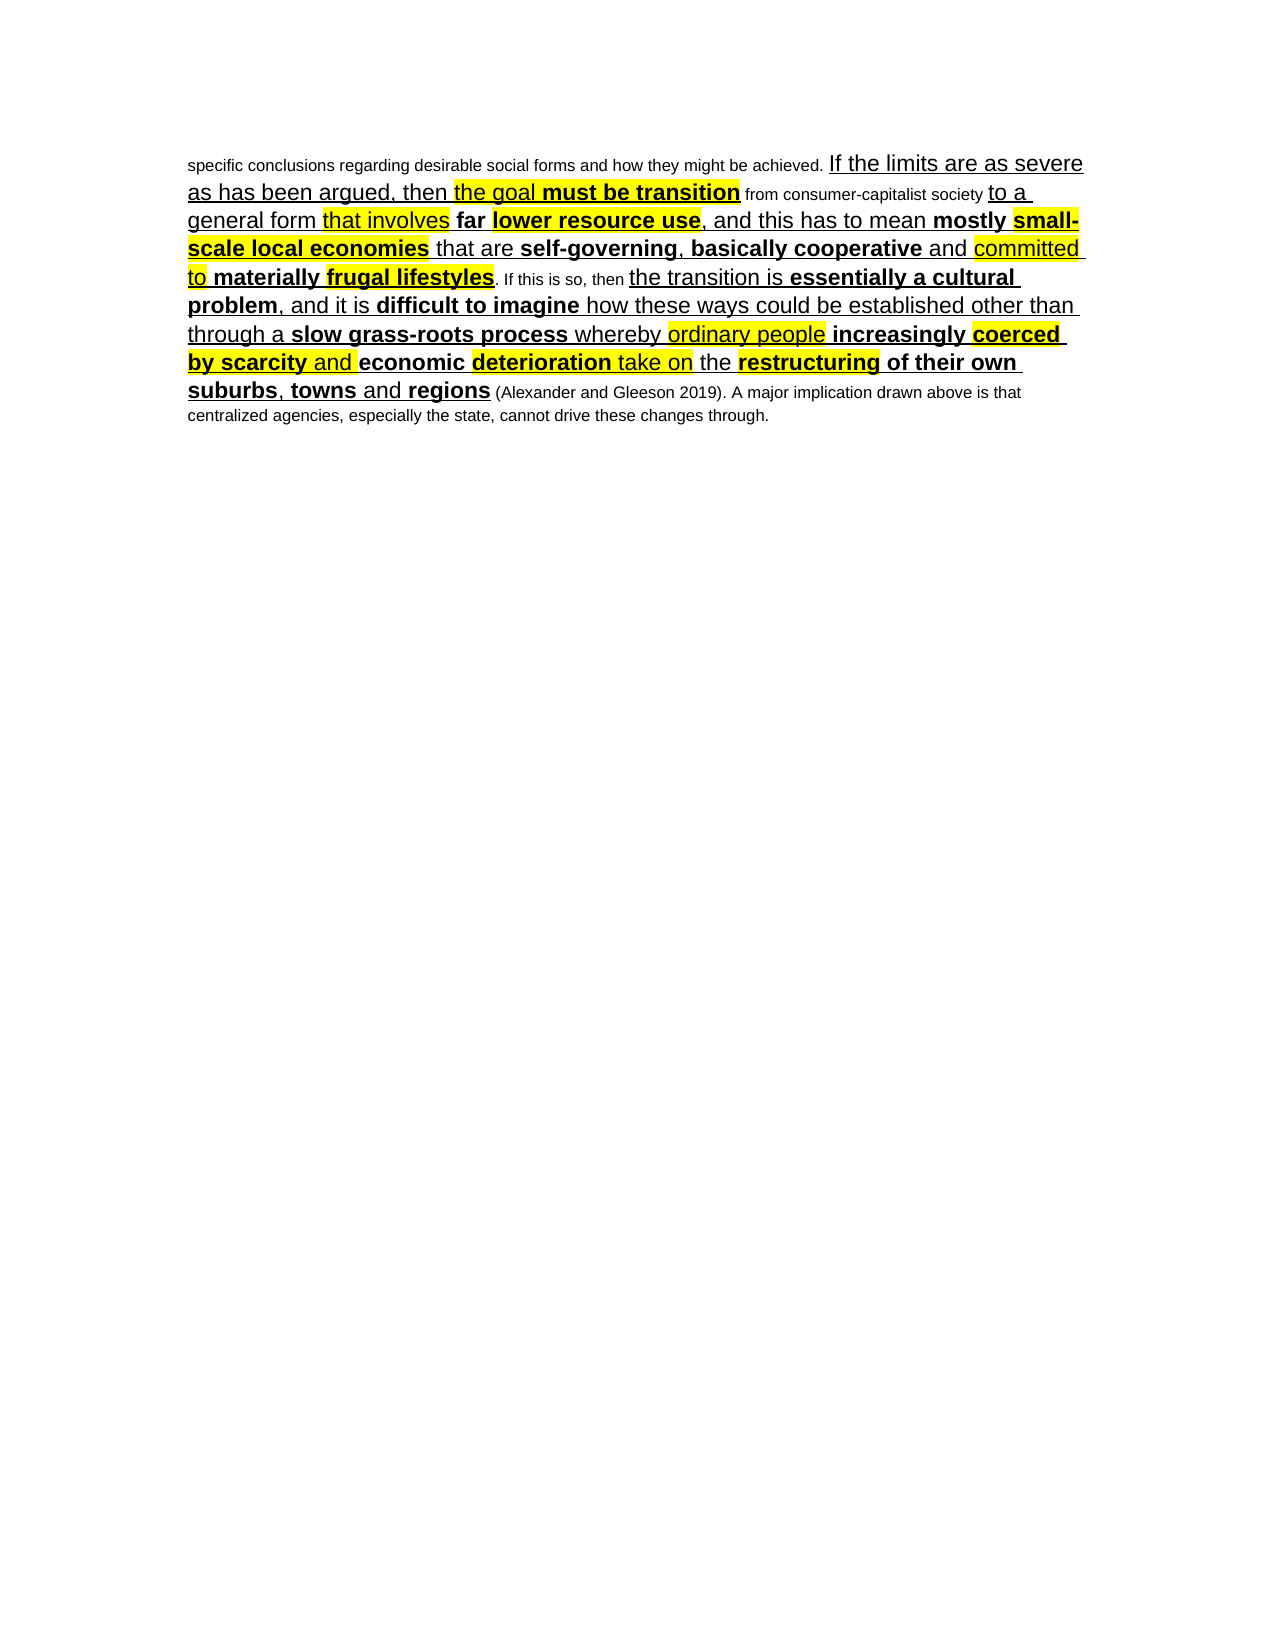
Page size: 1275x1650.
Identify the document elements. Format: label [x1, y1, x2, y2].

text [187, 150, 1087, 424]
